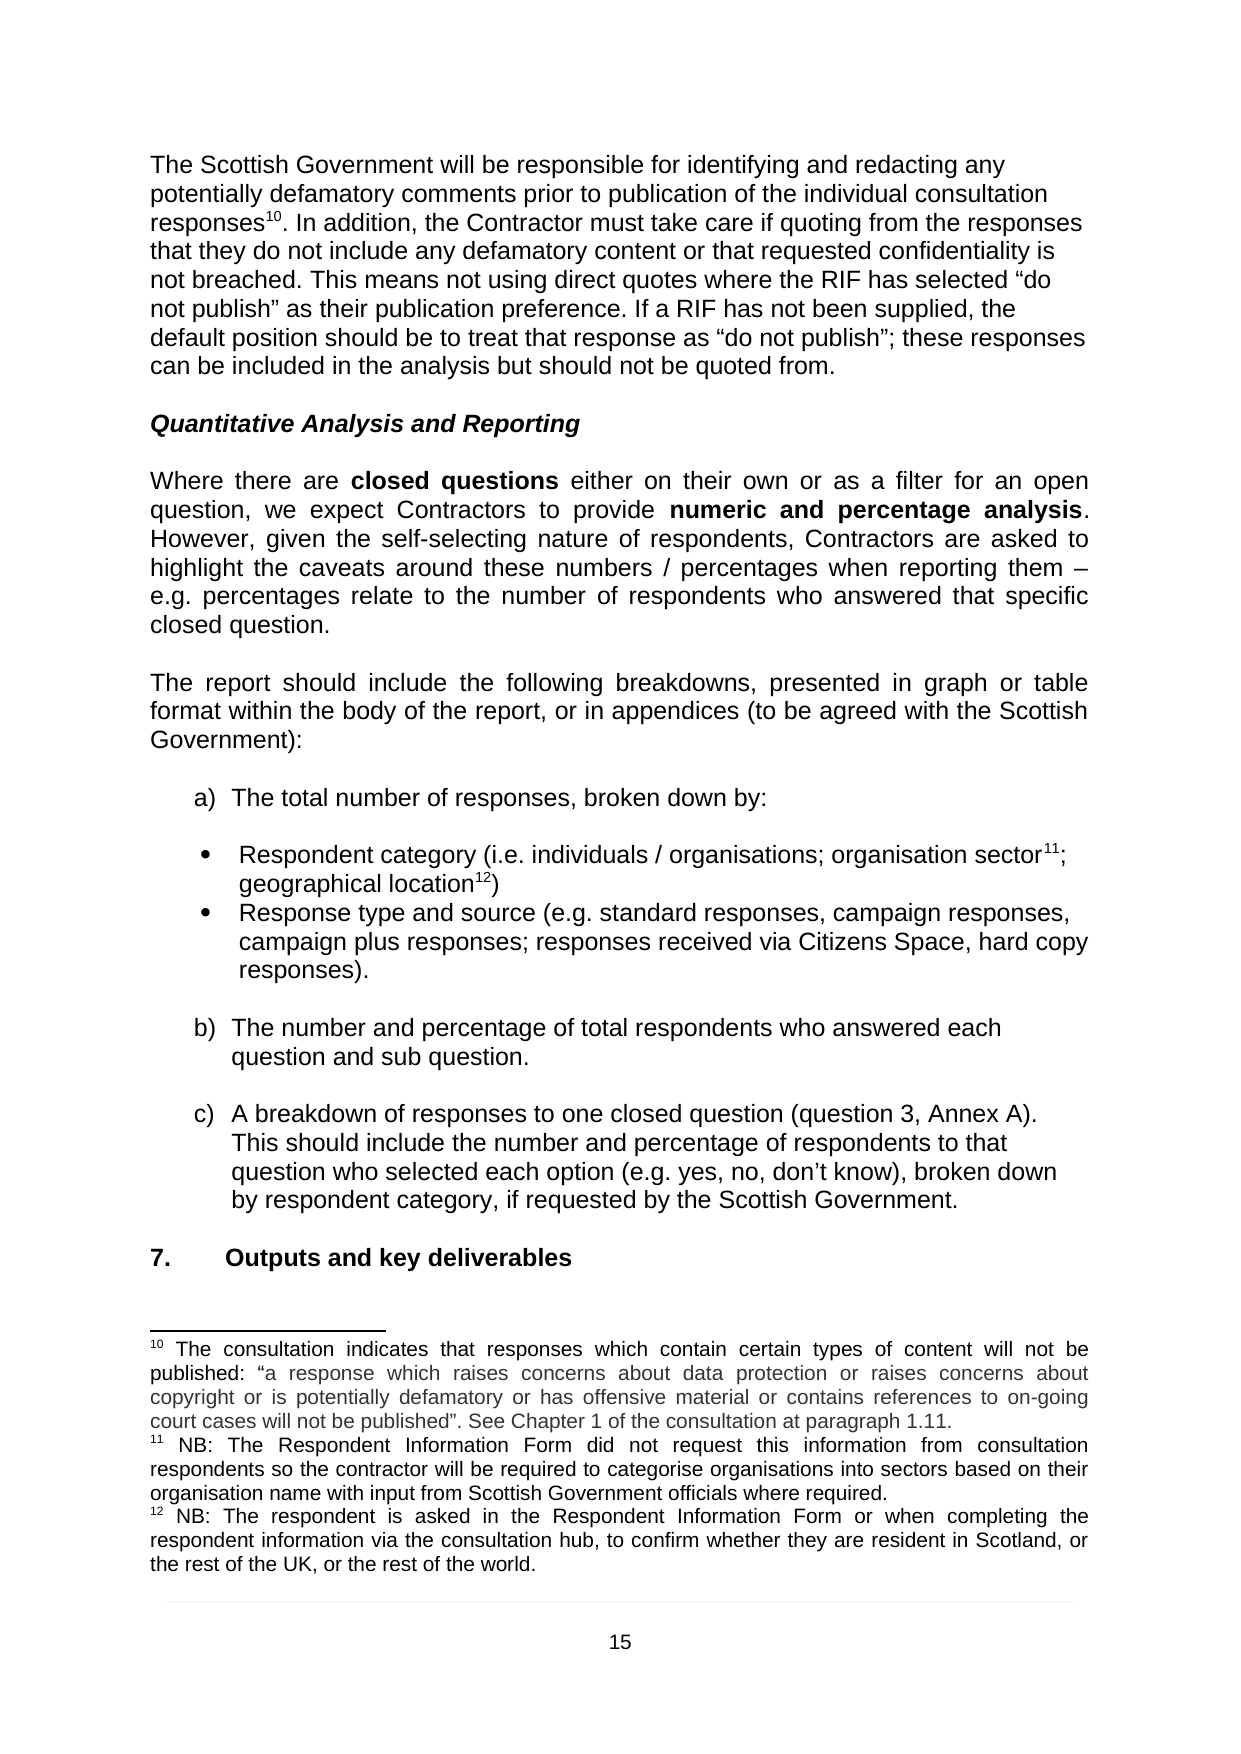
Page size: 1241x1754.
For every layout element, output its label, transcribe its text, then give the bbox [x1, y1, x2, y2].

subtitle Outputs and key deliverables [150, 1243, 1090, 1271]
text Quantitative Analysis and Reporting [150, 409, 1090, 437]
text The report should include the following breakdowns, presented in graph or table format within the body of the report, or in appendices (to be agreed with the Scottish Government): [150, 667, 1090, 754]
list A breakdown of responses to one closed question (question 3, Annex A). This should include the number and percentage of respondents to that question who selected each option (e.g. yes, no, don’t know), broken down by respondent category, if requested by the Scottish Government. [194, 1099, 1090, 1214]
list The Scottish Government will be responsible for identifying and redacting any potentially defamatory comments prior to publication of the individual consultation responses. In addition, the Contractor must take care if quoting from the responses that they do not include any defamatory content or that requested confidentiality is not breached. This means not using direct quotes where the RIF has selected “do not publish” as their publication preference. If a RIF has not been supplied, the default position should be to treat that response as “do not publish”; these responses can be included in the analysis but should not be quoted from. [150, 150, 1090, 380]
list Respondent category (i.e. individuals / organisations; organisation sector; geographical location) [201, 840, 1090, 898]
list Response type and source (e.g. standard responses, campaign responses, campaign plus responses; responses received via Citizens Space, hard copy responses). [201, 898, 1090, 984]
list The total number of responses, broken down by: [194, 782, 1090, 811]
list The number and percentage of total respondents who answered each question and sub question. [194, 1013, 1090, 1070]
text Where there are closed questions either on their own or as a filter for an open question, we expect Contractors to provide numeric and percentage analysis. However, given the self-selecting nature of respondents, Contractors are asked to highlight the caveats around these numbers / percentages when reporting them – e.g. percentages relate to the number of respondents who answered that specific closed question. [150, 466, 1090, 639]
